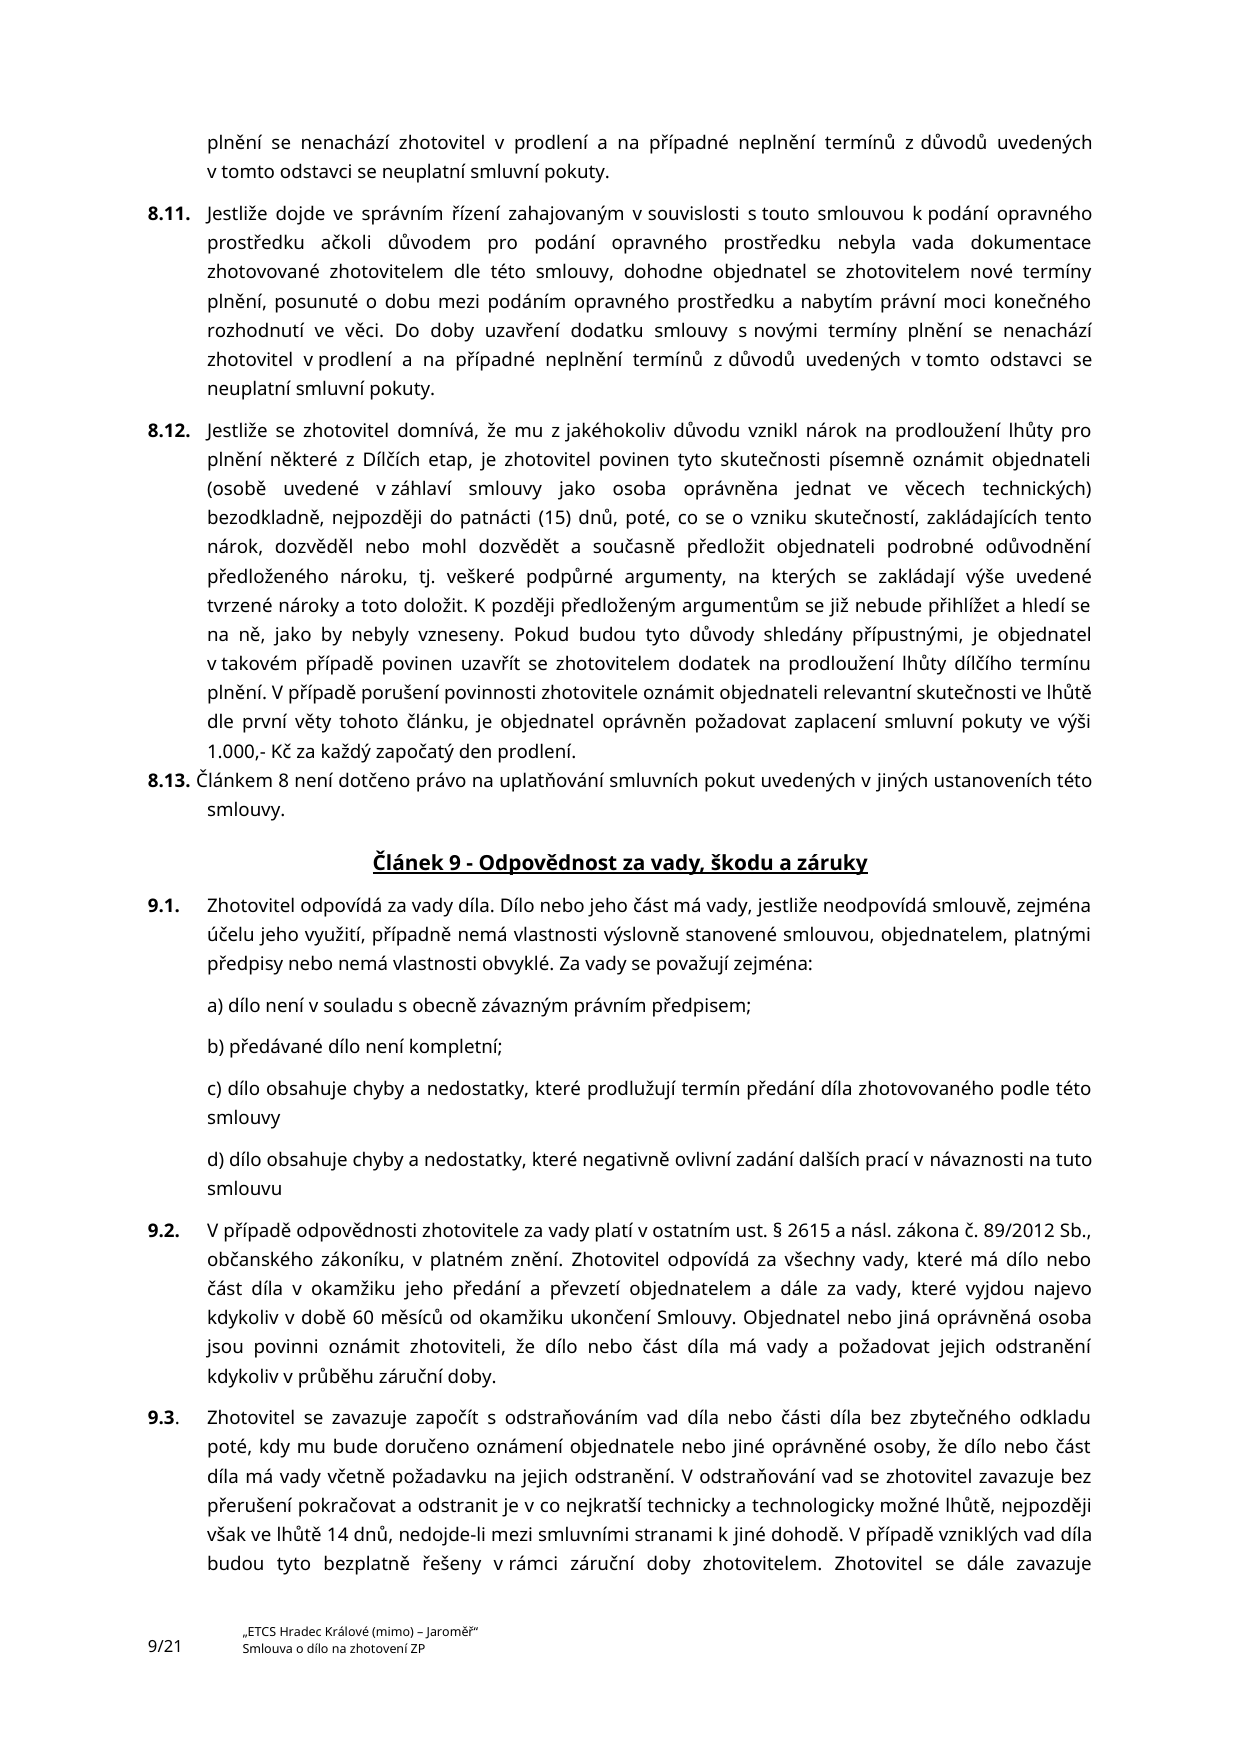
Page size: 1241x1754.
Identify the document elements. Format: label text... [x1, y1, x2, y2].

subtitle c) dílo obsahuje chyby a nedostatky, které prodlužují termín předání díla zhotovovaného podle této smlouvy [207, 1072, 1092, 1131]
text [207, 126, 1092, 185]
text 8.11. Jestliže dojde ve správním řízení zahajovaným v souvislosti s touto smlouvou k podání opravného prostředku ačkoli důvodem pro podání opravného prostředku nebyla vada dokumentace zhotovované zhotovitelem dle této smlouvy, dohodne objednatel se zhotovitelem nové termíny plnění, posunuté o dobu mezi podáním opravného prostředku a nabytím právní moci konečného rozhodnutí ve věci. Do doby uzavření dodatku smlouvy s novými termíny plnění se nenachází zhotovitel v prodlení a na případné neplnění termínů z důvodů uvedených v tomto odstavci se neuplatní smluvní pokuty. [148, 197, 1092, 401]
text 8.13. Článkem 8 není dotčeno právo na uplatňování smluvních pokut uvedených v jiných ustanoveních této smlouvy. [148, 764, 1092, 822]
text 8.12. Jestliže se zhotovitel domnívá, že mu z jakéhokoliv důvodu vznikl nárok na prodloužení lhůty pro plnění některé z Dílčích etap, je zhotovitel povinen tyto skutečnosti písemně oznámit objednateli (osobě uvedené v záhlaví smlouvy jako osoba oprávněna jednat ve věcech technických) bezodkladně, nejpozději do patnácti (15) dnů, poté, co se o vzniku skutečností, zakládajících tento nárok, dozvěděl nebo mohl dozvědět a současně předložit objednateli podrobné odůvodnění předloženého nároku, tj. veškeré podpůrné argumenty, na kterých se zakládají výše uvedené tvrzené nároky a toto doložit. K později předloženým argumentům se již nebude přihlížet a hledí se na ně, jako by nebyly vzneseny. Pokud budou tyto důvody shledány přípustnými, je objednatel v takovém případě povinen uzavřít se zhotovitelem dodatek na prodloužení lhůty dílčího termínu plnění. V případě porušení povinnosti zhotovitele oznámit objednateli relevantní skutečnosti ve lhůtě dle první věty tohoto článku, je objednatel oprávněn požadovat zaplacení smluvní pokuty ve výši 1.000,- Kč za každý započatý den prodlení. [148, 414, 1092, 764]
subtitle Článek 9 - Odpovědnost za vady, škodu a záruky [148, 847, 1092, 876]
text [148, 1401, 1092, 1576]
subtitle a) dílo není v souladu s obecně závazným právním předpisem; [207, 989, 1092, 1018]
subtitle b) předávané dílo není kompletní; [207, 1031, 1092, 1060]
subtitle 9.1. Zhotovitel odpovídá za vady díla. Dílo nebo jeho část má vady, jestliže neodpovídá smlouvě, zejména účelu jeho využití, případně nemá vlastnosti výslovně stanovené smlouvou, objednatelem, platnými předpisy nebo nemá vlastnosti obvyklé. Za vady se považují zejména: [148, 889, 1092, 976]
subtitle d) dílo obsahuje chyby a nedostatky, které negativně ovlivní zadání dalších prací v návaznosti na tuto smlouvu [207, 1143, 1092, 1201]
subtitle 9.2. V případě odpovědnosti zhotovitele za vady platí v ostatním ust. § 2615 a násl. zákona č. 89/2012 Sb., občanského zákoníku, v platném znění. Zhotovitel odpovídá za všechny vady, které má dílo nebo část díla v okamžiku jeho předání a převzetí objednatelem a dále za vady, které vyjdou najevo kdykoliv v době 60 měsíců od okamžiku ukončení Smlouvy. Objednatel nebo jiná oprávněná osoba jsou povinni oznámit zhotoviteli, že dílo nebo část díla má vady a požadovat jejich odstranění kdykoliv v průběhu záruční doby. [148, 1214, 1092, 1389]
